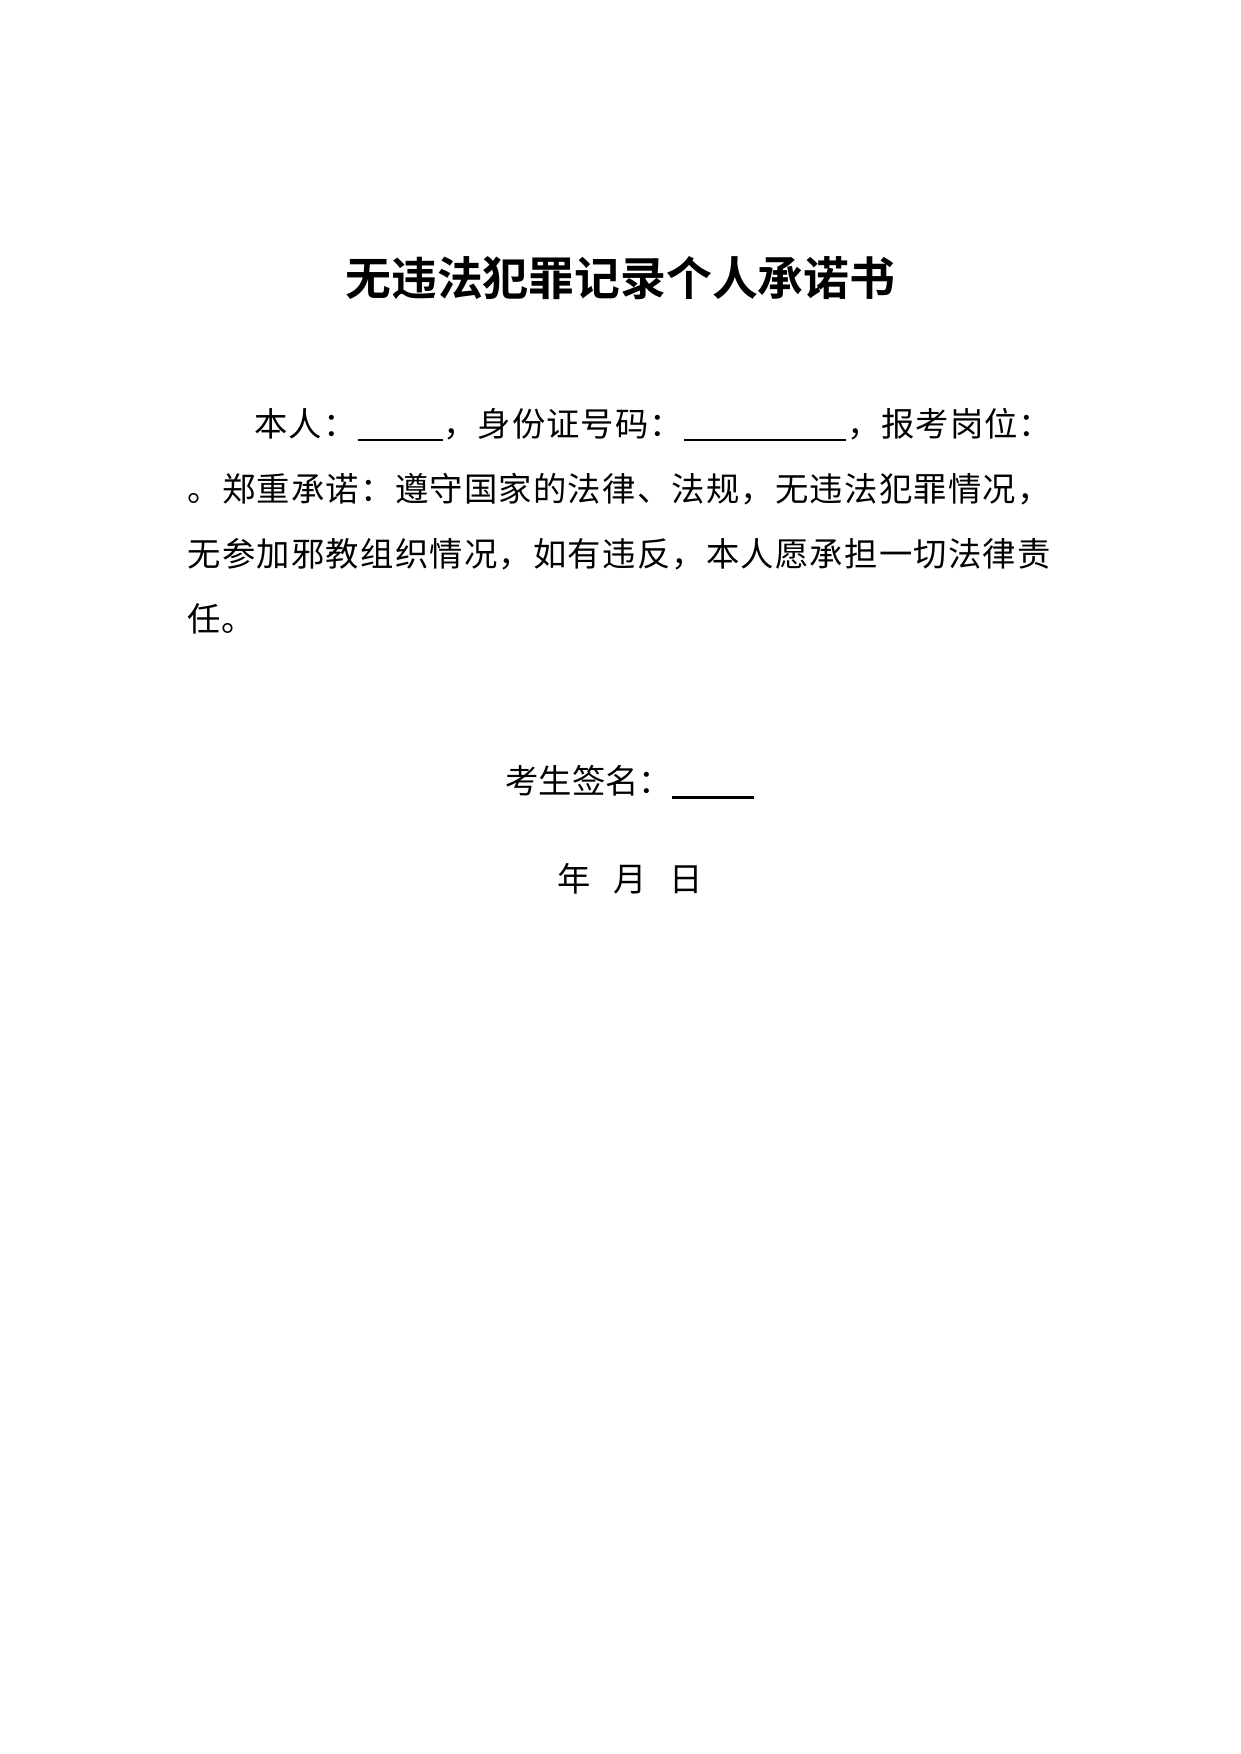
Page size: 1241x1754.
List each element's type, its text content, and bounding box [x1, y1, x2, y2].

text 本人： ，身份证号码： ，报考岗位： 。郑重承诺：遵守国家的法律、法规，无违法犯罪情况，无参加邪教组织情况，如有违反，本人愿承担一切法律责任。 [187, 389, 1053, 649]
text 年 月 日 [187, 844, 1053, 909]
text 无违法犯罪记录个人承诺书 [187, 227, 1053, 324]
text 考生签名： [187, 747, 1053, 812]
